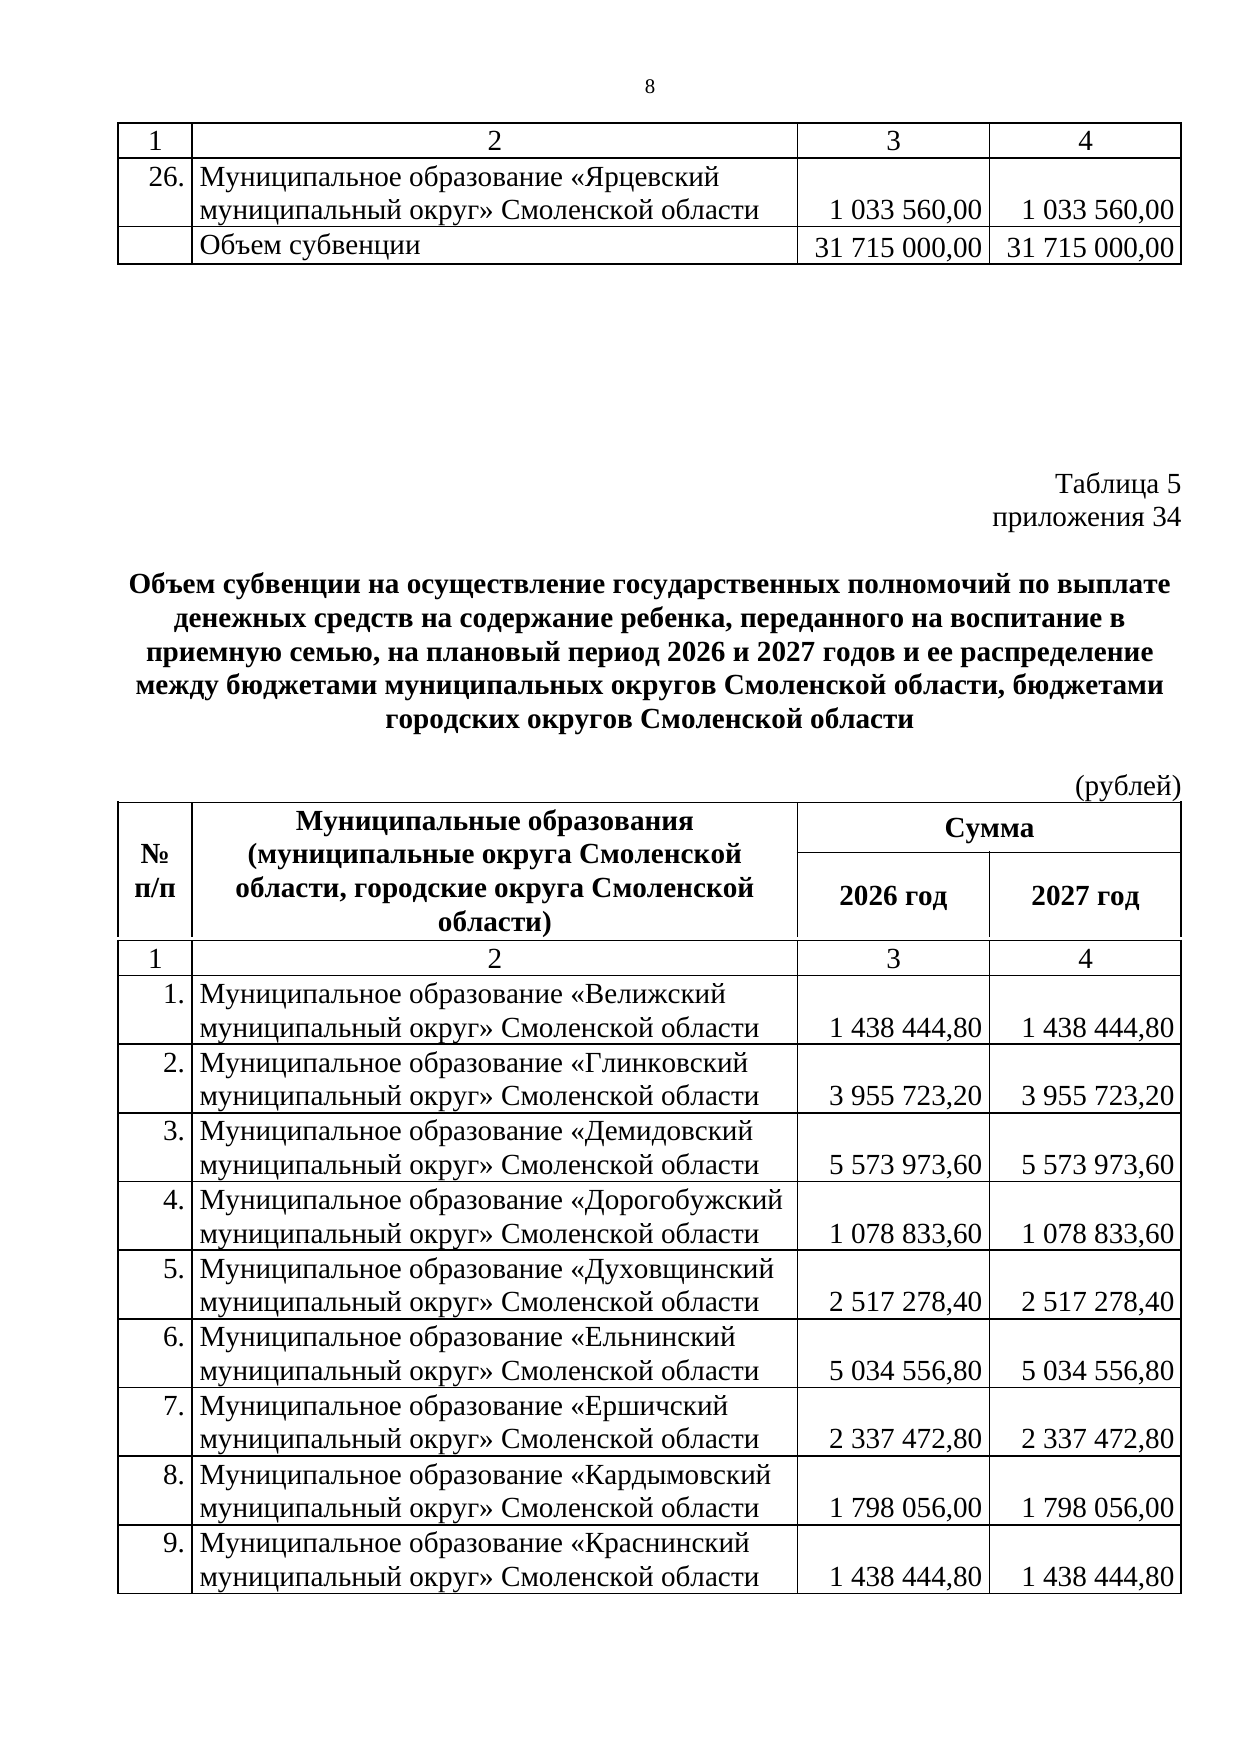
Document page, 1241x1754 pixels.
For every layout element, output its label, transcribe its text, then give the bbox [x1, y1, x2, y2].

table_cell Объем субвенции [193, 227, 797, 263]
table_cell 1 438 444,80 [798, 976, 989, 1043]
table_cell 31 715 000,00 [798, 227, 989, 263]
table_cell 9. [119, 1526, 191, 1592]
table_cell 1 438 444,80 [990, 1526, 1180, 1592]
text приложения 34 [118, 499, 1181, 533]
table_cell Муниципальное образование «Велижский муниципальный округ» Смоленской области [193, 976, 797, 1043]
text Таблица 5 [118, 466, 1181, 499]
table_cell 1 033 560,00 [990, 159, 1180, 226]
table_cell 1 798 056,00 [798, 1457, 989, 1524]
table_cell 6. [119, 1320, 191, 1387]
table_cell 1 033 560,00 [798, 159, 989, 226]
table_cell 5 573 973,60 [798, 1114, 989, 1181]
table_cell 1 078 833,60 [798, 1182, 989, 1249]
table_cell 4. [119, 1182, 191, 1249]
table_cell Муниципальное образование «Кардымовский муниципальный округ» Смоленской области [193, 1457, 797, 1524]
table_header 4 [990, 941, 1180, 975]
text Объем субвенции на осуществление государственных полномочий по выплате денежных средств на содержание ребенка, переданного на воспитание в приемную семью, на плановый период 2026 и 2027 годов и ее распределение между бюджетами муниципальных округов Смоленской области, бюджетами городских округов Смоленской области [118, 567, 1181, 734]
table_cell 2 517 278,40 [798, 1251, 989, 1318]
table_header 1 [119, 124, 191, 157]
table_cell 2. [119, 1045, 191, 1112]
table_cell Муниципальное образование «Дорогобужский муниципальный округ» Смоленской области [193, 1182, 797, 1249]
table_cell 26. [119, 159, 191, 226]
table_cell 5. [119, 1251, 191, 1318]
table_cell 2027 год [990, 853, 1180, 937]
table_cell Муниципальное образование «Глинковский муниципальный округ» Смоленской области [193, 1045, 797, 1112]
table_cell 1 078 833,60 [990, 1182, 1180, 1249]
table_cell 2026 год [798, 853, 989, 937]
table_cell 1 798 056,00 [990, 1457, 1180, 1524]
table_header 3 [798, 941, 989, 975]
table_cell Муниципальное образование «Ершичский муниципальный округ» Смоленской области [193, 1388, 797, 1455]
table_cell 3 955 723,20 [798, 1045, 989, 1112]
table_cell Муниципальное образование «Ярцевский муниципальный округ» Смоленской области [193, 159, 797, 226]
table_cell 2 337 472,80 [798, 1388, 989, 1455]
table_header 1 [119, 941, 191, 975]
table_cell 1 438 444,80 [990, 976, 1180, 1043]
table_header Муниципальные образования (муниципальные округа Смоленской области, городские округа Смоленской области) [193, 803, 797, 937]
table_cell 1. [119, 976, 191, 1043]
table_header 2 [193, 124, 797, 157]
table_cell Муниципальное образование «Демидовский муниципальный округ» Смоленской области [193, 1114, 797, 1181]
table_cell 2 517 278,40 [990, 1251, 1180, 1318]
table_header Сумма [798, 803, 1180, 851]
table_cell Муниципальное образование «Ельнинский муниципальный округ» Смоленской области [193, 1320, 797, 1387]
table_cell 8. [119, 1457, 191, 1524]
table_cell 31 715 000,00 [990, 227, 1180, 263]
table_cell Муниципальное образование «Краснинский муниципальный округ» Смоленской области [193, 1526, 797, 1592]
table_cell 2 337 472,80 [990, 1388, 1180, 1455]
table_header 4 [990, 124, 1180, 157]
table_cell 5 573 973,60 [990, 1114, 1180, 1181]
table_cell 3 955 723,20 [990, 1045, 1180, 1112]
table_cell 7. [119, 1388, 191, 1455]
table_cell 3. [119, 1114, 191, 1181]
table_header 2 [193, 941, 797, 975]
table_header № п/п [119, 803, 191, 937]
table_cell 5 034 556,80 [990, 1320, 1180, 1387]
text (рублей) [118, 768, 1181, 801]
table_cell 1 438 444,80 [798, 1526, 989, 1592]
table_header 3 [798, 124, 989, 157]
table_cell Муниципальное образование «Духовщинский муниципальный округ» Смоленской области [193, 1251, 797, 1318]
table_cell [119, 227, 191, 263]
table_cell 5 034 556,80 [798, 1320, 989, 1387]
